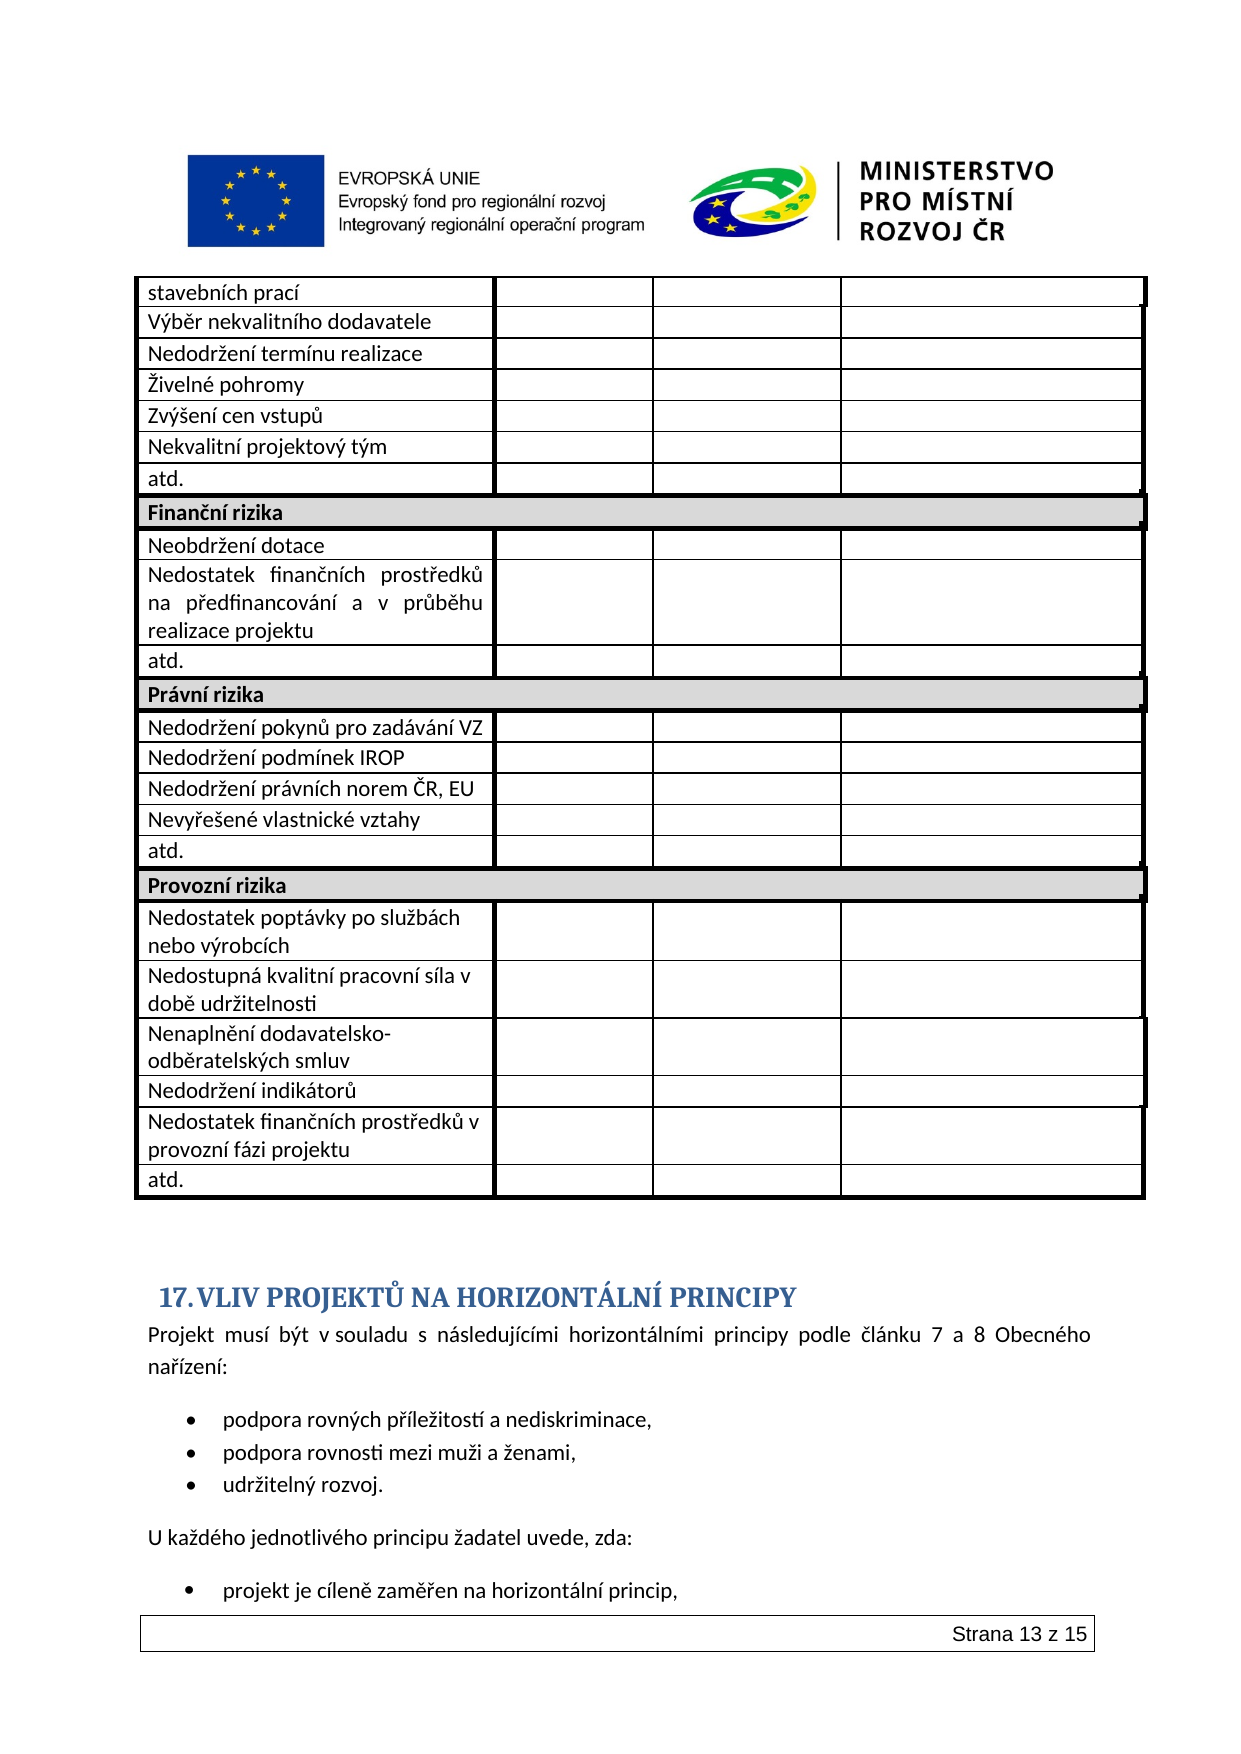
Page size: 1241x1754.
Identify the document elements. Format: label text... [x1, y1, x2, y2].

table_cell [654, 713, 840, 741]
table_cell [842, 531, 1141, 559]
table_cell [842, 432, 1141, 462]
table_cell [842, 401, 1141, 431]
table_cell [497, 774, 652, 803]
table_cell [842, 713, 1141, 741]
table_cell Nedodržení termínu realizace [139, 339, 492, 368]
table_cell Nedodržení právních norem ČR, EU [139, 774, 492, 803]
table_cell [497, 646, 652, 676]
table_cell Nedodržení pokynů pro zadávání VZ [139, 713, 492, 741]
table_cell [654, 1108, 840, 1163]
table_cell Nevyřešené vlastnické vztahy [139, 805, 492, 835]
table_cell Provozní rizika [139, 871, 1143, 899]
table_cell [842, 961, 1141, 1017]
table_cell [497, 560, 652, 644]
table_cell [654, 774, 840, 803]
table_cell [654, 370, 840, 399]
table_cell [497, 278, 652, 306]
table_cell atd. [139, 836, 492, 866]
table_cell [842, 1165, 1141, 1195]
table_cell Neobdržení dotace [139, 531, 492, 559]
table_cell [654, 805, 840, 835]
table_cell [842, 836, 1141, 866]
table_cell [497, 401, 652, 431]
table_cell [842, 464, 1141, 493]
list podpora rovnosti mezi muži a ženami, [185, 1438, 1093, 1466]
table_cell Živelné pohromy [139, 370, 492, 399]
table_cell [654, 339, 840, 368]
table_cell [842, 370, 1141, 399]
table_cell [497, 743, 652, 772]
text Projekt musí být v souladu s následujícími horizontálními principy podle článku 7 a 8 Obecného nařízení: [148, 1320, 1093, 1380]
table_cell atd. [139, 646, 492, 676]
subtitle vliv projektů na horizontální principy [159, 1282, 1093, 1315]
table_cell [497, 713, 652, 741]
table_cell Finanční rizika [139, 498, 1143, 526]
table_cell [842, 339, 1141, 368]
table_cell Právní rizika [139, 680, 1143, 708]
table_cell [497, 805, 652, 835]
table_cell [654, 903, 840, 959]
table_cell [842, 1108, 1141, 1163]
table_cell Nedostatečná koordinace stavebních prací [139, 278, 492, 306]
table_cell [497, 307, 652, 337]
table_cell [654, 307, 840, 337]
table_cell Nedostupná kvalitní pracovní síla v době udržitelnosti [139, 961, 492, 1017]
table_cell [654, 560, 840, 644]
table_cell [654, 1076, 840, 1106]
list podpora rovných příležitostí a nediskriminace, [185, 1405, 1093, 1433]
table_cell [654, 432, 840, 462]
table_cell [497, 1108, 652, 1163]
table_cell [497, 903, 652, 959]
table_cell [842, 560, 1141, 644]
table_cell [497, 531, 652, 559]
table_cell [497, 370, 652, 399]
table_cell [654, 961, 840, 1017]
table_cell [654, 646, 840, 676]
table_cell [497, 464, 652, 493]
table_cell [654, 278, 840, 306]
table_cell [497, 836, 652, 866]
table_cell [497, 339, 652, 368]
table_cell [497, 961, 652, 1017]
table_cell Nedostatek poptávky po službách nebo výrobcích [139, 903, 492, 959]
table_cell [654, 1165, 840, 1195]
table_cell [654, 1019, 840, 1075]
text U každého jednotlivého principu žadatel uvede, zda: [148, 1523, 1093, 1551]
table_cell Nedodržení indikátorů [139, 1076, 492, 1106]
table_cell [497, 432, 652, 462]
table_cell [842, 278, 1143, 306]
table_cell atd. [139, 464, 492, 493]
table_cell [654, 743, 840, 772]
table_cell [842, 903, 1141, 959]
table_cell [654, 836, 840, 866]
table_cell [497, 1019, 652, 1075]
table_cell Nekvalitní projektový tým [139, 432, 492, 462]
table_cell [842, 743, 1141, 772]
table_cell Zvýšení cen vstupů [139, 401, 492, 431]
table_cell [654, 401, 840, 431]
table_cell Výběr nekvalitního dodavatele [139, 307, 492, 337]
table_cell [842, 307, 1141, 337]
table_cell [497, 1165, 652, 1195]
table_cell Nedodržení podmínek IROP [139, 743, 492, 772]
list udržitelný rozvoj. [185, 1470, 1093, 1498]
table_cell Nenaplnění dodavatelsko-odběratelských smluv [139, 1019, 492, 1075]
table_cell [654, 531, 840, 559]
table_cell [842, 1019, 1143, 1075]
table_cell [842, 646, 1141, 676]
table_cell [842, 1076, 1143, 1106]
table_cell Nedostatek finančních prostředků na předfinancování a v průběhu realizace projektu [139, 560, 492, 644]
table_cell [497, 1076, 652, 1106]
table_cell [654, 464, 840, 493]
list projekt je cíleně zaměřen na horizontální princip, [185, 1576, 1093, 1604]
picture [157, 123, 1083, 276]
table_cell [842, 805, 1141, 835]
table_cell [842, 774, 1141, 803]
table_cell atd. [139, 1165, 492, 1195]
table_cell Nedostatek finančních prostředků v provozní fázi projektu [139, 1108, 492, 1163]
